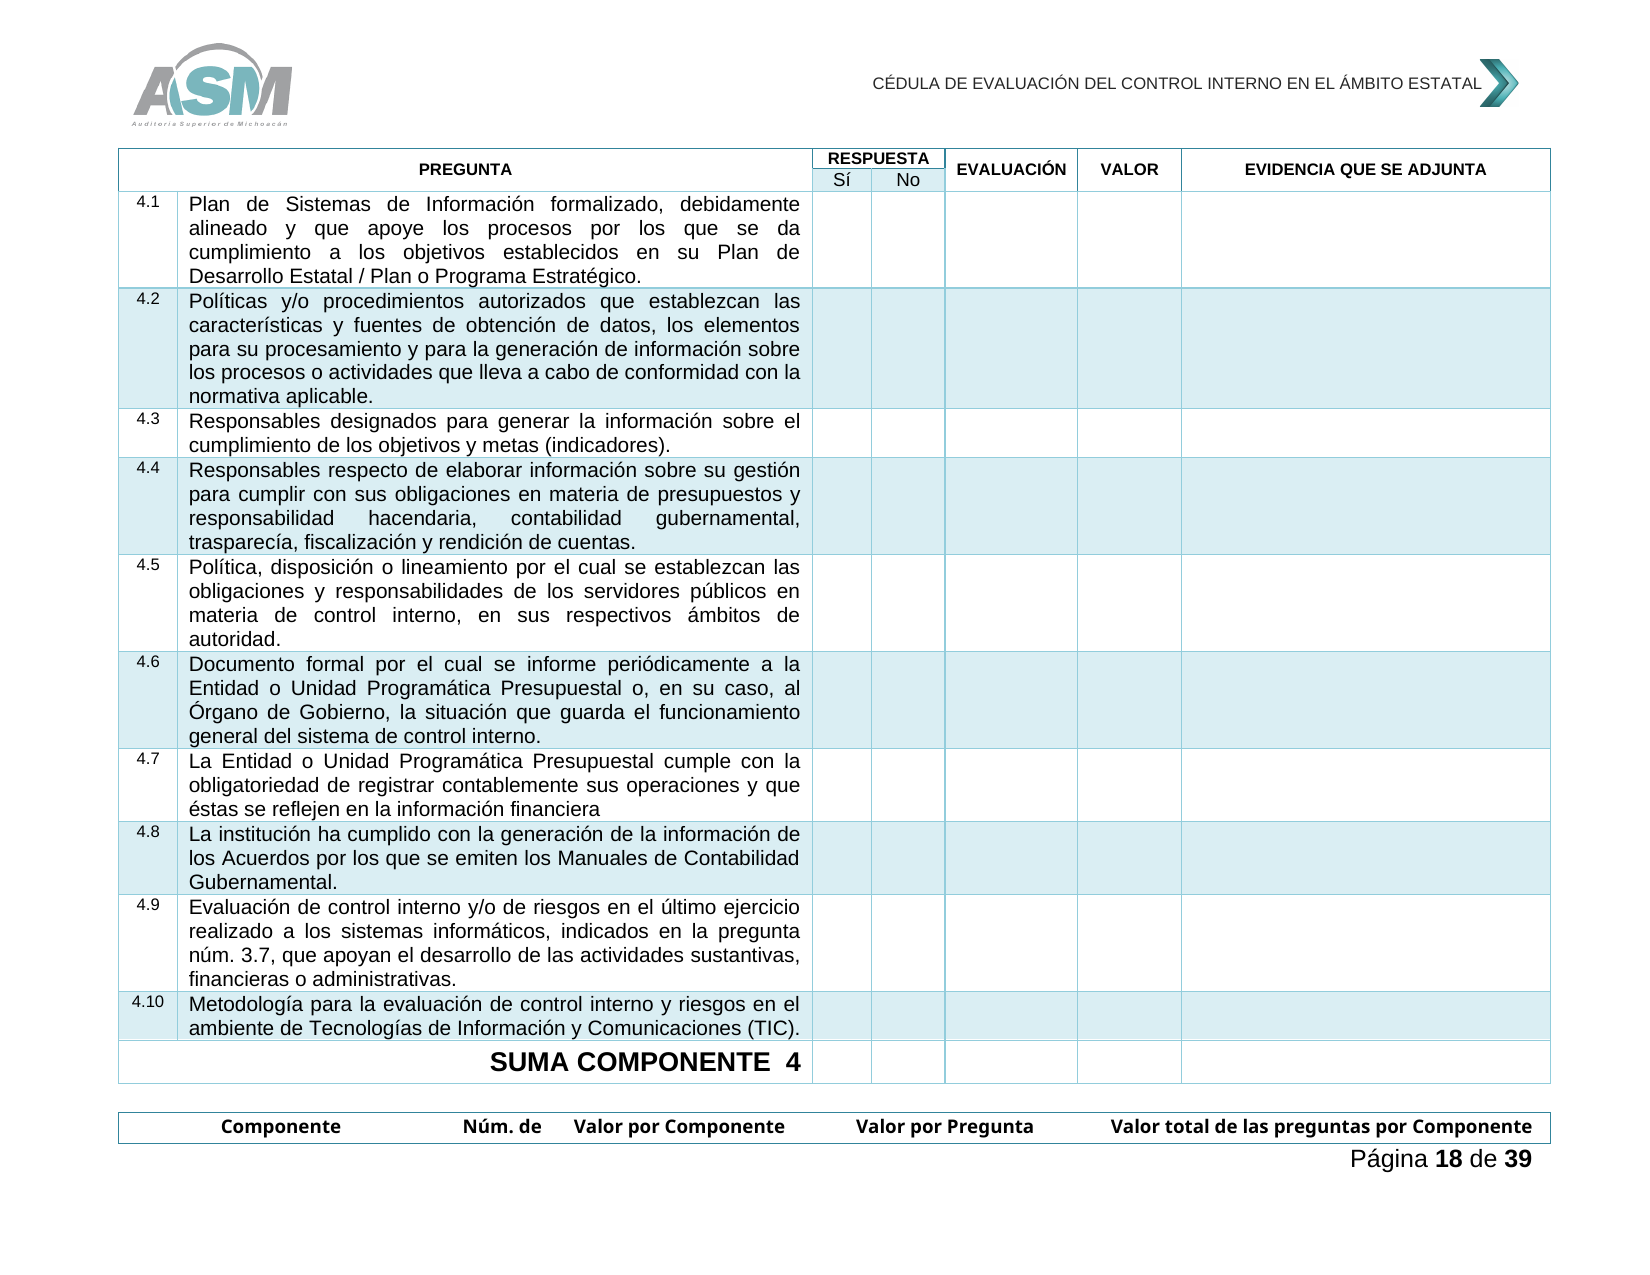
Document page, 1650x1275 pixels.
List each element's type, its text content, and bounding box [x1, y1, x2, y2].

table_cell [813, 555, 871, 651]
table_header Núm. de Preguntas [443, 1113, 561, 1143]
table_cell Sí [813, 169, 871, 191]
table_cell [1078, 192, 1181, 287]
table_cell [872, 289, 944, 408]
table_cell [1078, 992, 1181, 1039]
table_cell [813, 992, 871, 1039]
table_cell [946, 822, 1077, 894]
table_header Valor total de las preguntas por Componente (puntos) [1093, 1113, 1550, 1143]
table_cell La Entidad o Unidad Programática Presupuestal cumple con la obligatoriedad de registrar contablemente sus operaciones y que éstas se reflejen en la información financiera [178, 749, 812, 821]
table_cell [872, 409, 944, 457]
table_cell [1182, 1041, 1550, 1082]
table_cell [872, 749, 944, 821]
table_cell [1078, 652, 1181, 748]
table_cell [1182, 992, 1550, 1039]
table_cell SUMA COMPONENTE 4 [119, 1041, 812, 1082]
table_cell 4.4 [119, 458, 177, 554]
table_cell [872, 992, 944, 1039]
table_cell [1078, 749, 1181, 821]
table_cell [813, 822, 871, 894]
table_cell [1182, 289, 1550, 408]
table_cell Documento formal por el cual se informe periódicamente a la Entidad o Unidad Programática Presupuestal o, en su caso, al Órgano de Gobierno, la situación que guarda el funcionamiento general del sistema de control interno. [178, 652, 812, 748]
table_header PREGUNTA [119, 149, 812, 191]
table_cell 4.8 [119, 822, 177, 894]
table_cell [813, 289, 871, 408]
table_cell La institución ha cumplido con la generación de la información de los Acuerdos por los que se emiten los Manuales de Contabilidad Gubernamental. [178, 822, 812, 894]
table_cell [1078, 1041, 1181, 1082]
table_cell [872, 822, 944, 894]
table_cell [946, 289, 1077, 408]
table_cell Políticas y/o procedimientos autorizados que establezcan las características y fuentes de obtención de datos, los elementos para su procesamiento y para la generación de información sobre los procesos o actividades que lleva a cabo de conformidad con la normativa aplicable. [178, 289, 812, 408]
table_cell Responsables designados para generar la información sobre el cumplimiento de los objetivos y metas (indicadores). [178, 409, 812, 457]
table_cell [946, 409, 1077, 457]
table_cell [1078, 822, 1181, 894]
table_cell 4.1 [119, 192, 177, 287]
table_cell Plan de Sistemas de Información formalizado, debidamente alineado y que apoye los procesos por los que se da cumplimiento a los objetivos establecidos en su Plan de Desarrollo Estatal / Plan o Programa Estratégico. [178, 192, 812, 287]
table_header RESPUESTA [813, 149, 944, 168]
table_header EVALUACIÓN [946, 149, 1077, 191]
picture [1479, 59, 1519, 107]
table_header VALOR [1078, 149, 1181, 191]
table_cell [872, 652, 944, 748]
table_cell [1182, 458, 1550, 554]
table_header EVIDENCIA QUE SE ADJUNTA [1182, 149, 1550, 191]
table_cell [1182, 555, 1550, 651]
table_cell 4.6 [119, 652, 177, 748]
table_header Valor por Componente (%) [561, 1113, 797, 1143]
table_cell [946, 1041, 1077, 1082]
table_cell [1182, 192, 1550, 287]
table_cell [946, 555, 1077, 651]
table_cell [946, 749, 1077, 821]
table_cell [813, 895, 871, 991]
table_cell [813, 458, 871, 554]
table_cell [1078, 458, 1181, 554]
table_cell [872, 895, 944, 991]
table_cell [813, 1041, 871, 1082]
table_cell [946, 652, 1077, 748]
table_cell [946, 192, 1077, 287]
table_header Componente [119, 1113, 443, 1143]
table_cell [813, 192, 871, 287]
table_cell Evaluación de control interno y/o de riesgos en el último ejercicio realizado a los sistemas informáticos, indicados en la pregunta núm. 3.7, que apoyan el desarrollo de las actividades sustantivas, financieras o administrativas. [178, 895, 812, 991]
table_cell [1182, 652, 1550, 748]
table_cell [1078, 895, 1181, 991]
table_cell Metodología para la evaluación de control interno y riesgos en el ambiente de Tecnologías de Información y Comunicaciones (TIC). [178, 992, 812, 1039]
table_cell [872, 458, 944, 554]
table_cell [1182, 822, 1550, 894]
table_cell Responsables respecto de elaborar información sobre su gestión para cumplir con sus obligaciones en materia de presupuestos y responsabilidad hacendaria, contabilidad gubernamental, trasparecía, fiscalización y rendición de cuentas. [178, 458, 812, 554]
table_cell [946, 458, 1077, 554]
table_header Valor por Pregunta (puntos) [798, 1113, 1093, 1143]
table_cell [872, 1041, 944, 1082]
table_cell 4.9 [119, 895, 177, 991]
table_cell [1182, 749, 1550, 821]
table_cell Política, disposición o lineamiento por el cual se establezcan las obligaciones y responsabilidades de los servidores públicos en materia de control interno, en sus respectivos ámbitos de autoridad. [178, 555, 812, 651]
table_cell [813, 409, 871, 457]
table_cell [1078, 555, 1181, 651]
table_cell [1182, 895, 1550, 991]
table_cell [1078, 289, 1181, 408]
table_cell [946, 992, 1077, 1039]
table_cell [1078, 409, 1181, 457]
table_cell 4.2 [119, 289, 177, 408]
table_cell [813, 652, 871, 748]
table_cell [946, 895, 1077, 991]
table_cell 4.10 [119, 992, 177, 1039]
table_cell No [872, 169, 944, 191]
table_cell [1182, 409, 1550, 457]
table_cell 4.5 [119, 555, 177, 651]
table_cell [813, 749, 871, 821]
table_cell 4.3 [119, 409, 177, 457]
table_cell [872, 555, 944, 651]
table_cell 4.7 [119, 749, 177, 821]
table_cell [872, 192, 944, 287]
picture [131, 43, 293, 128]
